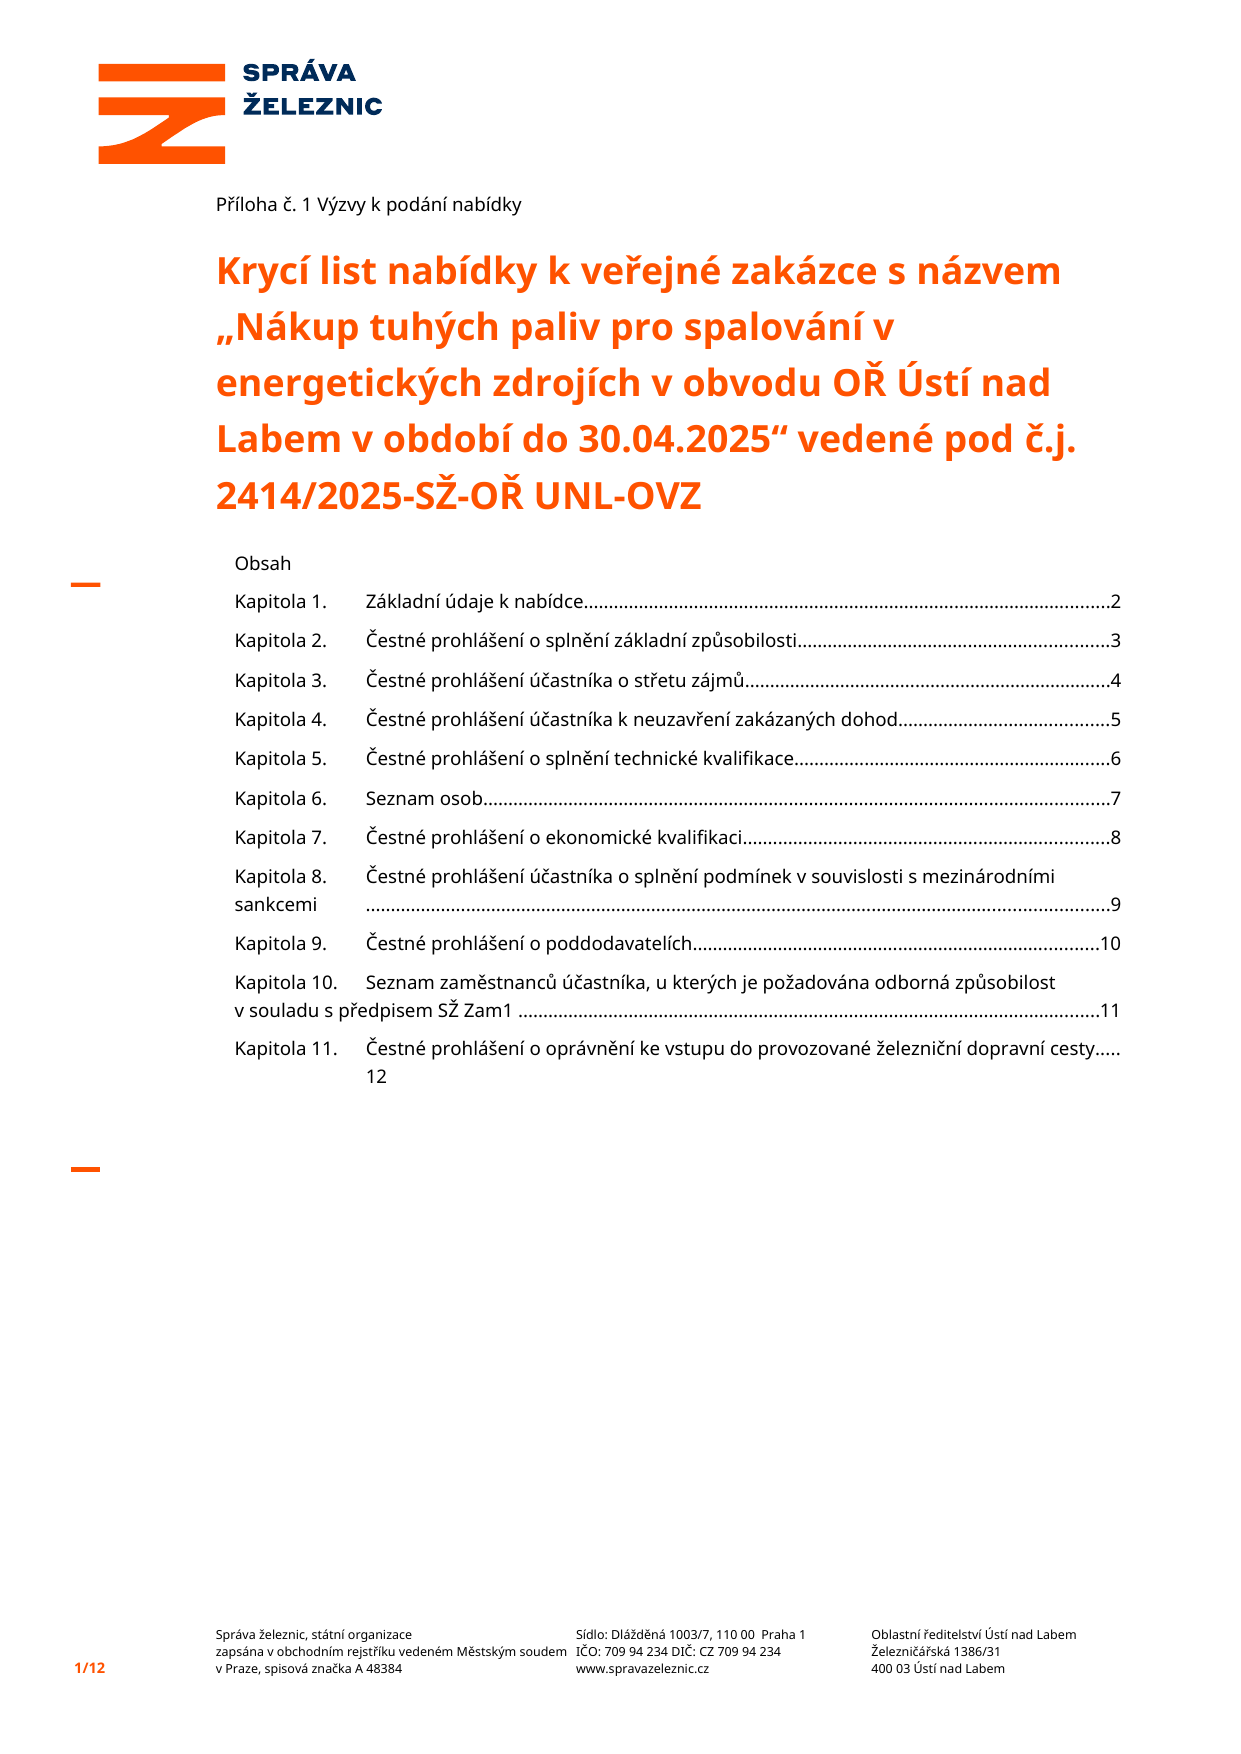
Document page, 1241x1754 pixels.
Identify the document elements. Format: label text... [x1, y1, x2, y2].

text Příloha č. 1 Výzvy k podání nabídky [216, 191, 1122, 217]
text Krycí list nabídky k veřejné zakázce s názvem „Nákup tuhých paliv pro spalování v energetických zdrojích v obvodu OŘ Ústí nad Labem v období do 30.04.2025“ vedené pod č.j. 2414/2025-SŽ-OŘ UNL-OVZ [216, 244, 1122, 520]
